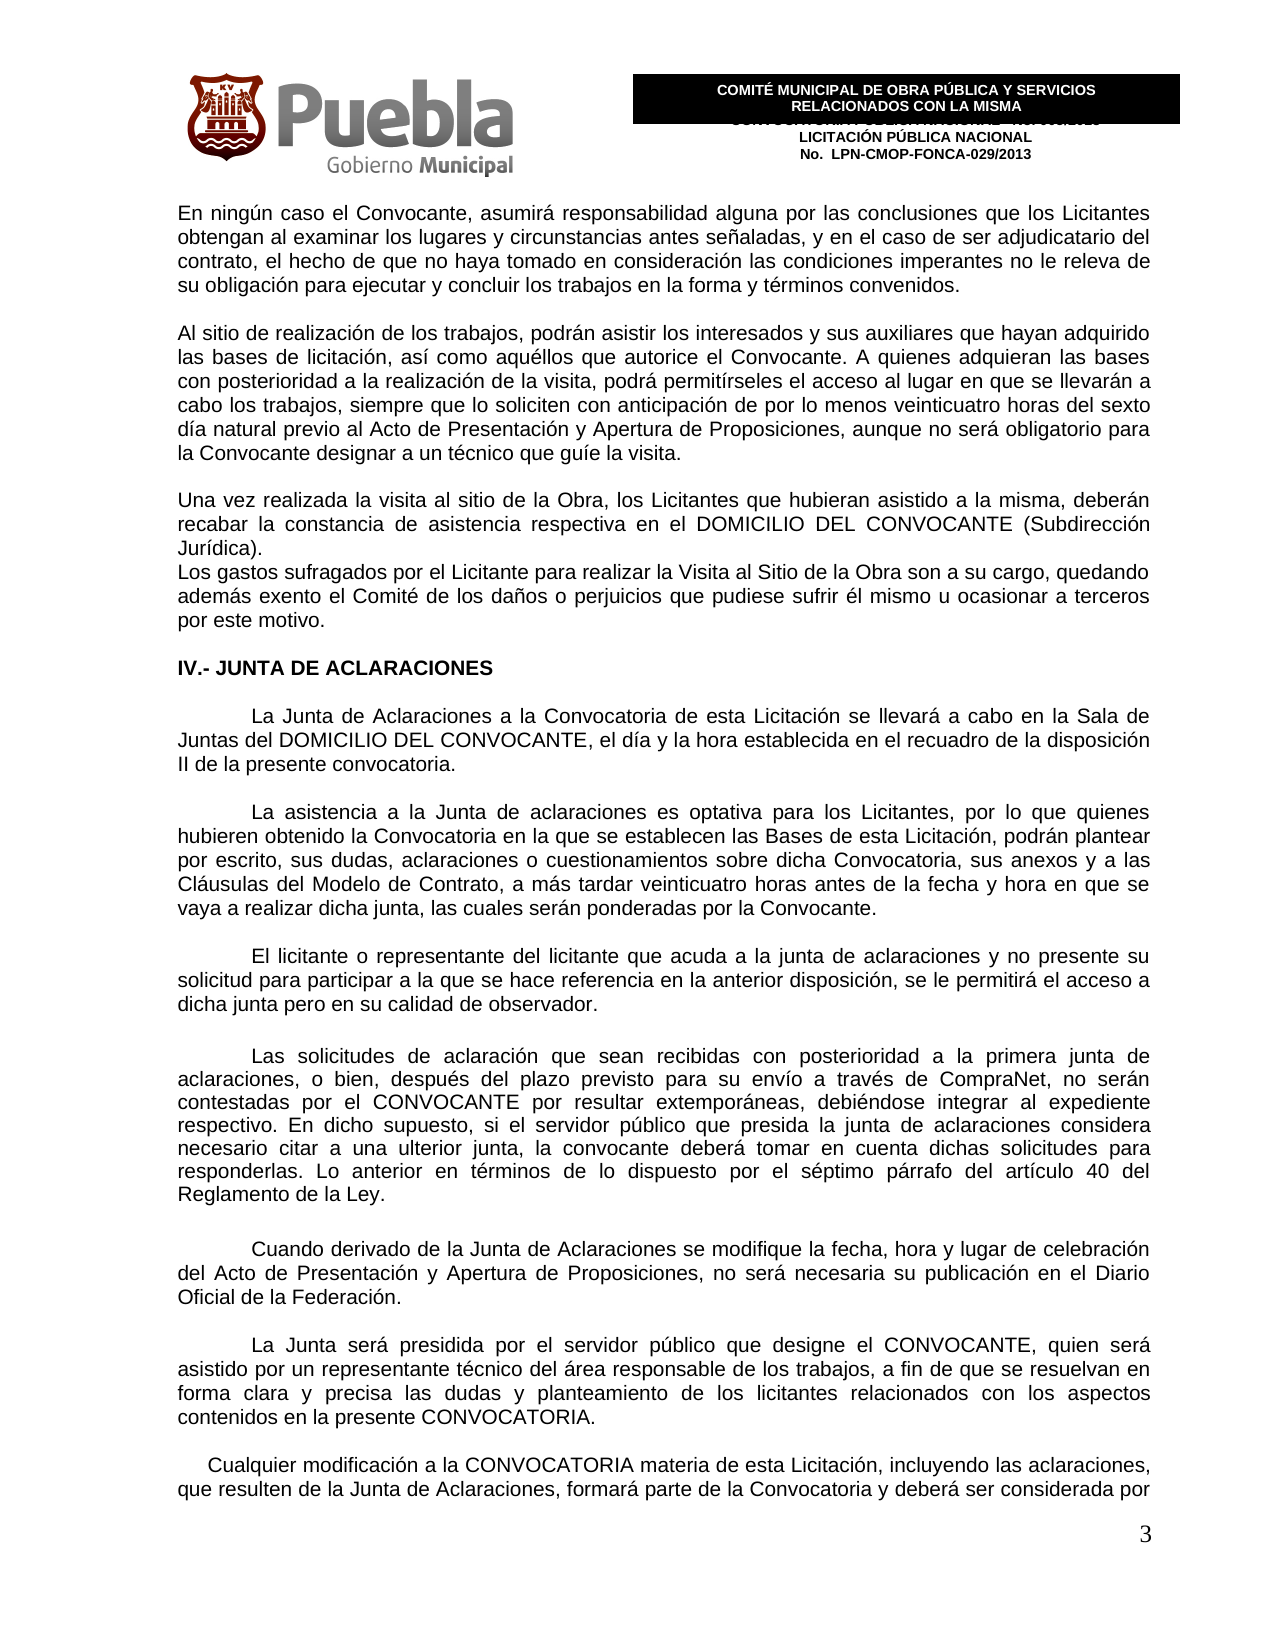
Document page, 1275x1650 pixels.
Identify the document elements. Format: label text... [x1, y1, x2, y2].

text El licitante o representante del licitante que acuda a la junta de aclaraciones y no presente su solicitud para participar a la que se hace referencia en la anterior disposición, se le permitirá el acceso a dicha junta pero en su calidad de observador. [177, 943, 1152, 1015]
text Los gastos sufragados por el Licitante para realizar la Visita al Sitio de la Obra son a su cargo, quedando además exento el Comité de los daños o perjuicios que pudiese sufrir él mismo u ocasionar a terceros por este motivo. [177, 560, 1152, 632]
text Las solicitudes de aclaración que sean recibidas con posterioridad a la primera junta de aclaraciones, o bien, después del plazo previsto para su envío a través de CompraNet, no serán contestadas por el CONVOCANTE por resultar extemporáneas, debiéndose integrar al expediente respectivo. En dicho supuesto, si el servidor público que presida la junta de aclaraciones considera necesario citar a una ulterior junta, la convocante deberá tomar en cuenta dichas solicitudes para responderlas. Lo anterior en términos de lo dispuesto por el séptimo párrafo del artículo 40 del Reglamento de la Ley. [177, 1045, 1152, 1207]
text Cuando derivado de la Junta de Aclaraciones se modifique la fecha, hora y lugar de celebración del Acto de Presentación y Apertura de Proposiciones, no será necesaria su publicación en el Diario Oficial de la Federación. [177, 1237, 1152, 1309]
text Una vez realizada la visita al sitio de la Obra, los Licitantes que hubieran asistido a la misma, deberán recabar la constancia de asistencia respectiva en el DOMICILIO DEL CONVOCANTE (Subdirección Jurídica). [177, 488, 1152, 560]
text Al sitio de realización de los trabajos, podrán asistir los interesados y sus auxiliares que hayan adquirido las bases de licitación, así como aquéllos que autorice el Convocante. A quienes adquieran las bases con posterioridad a la realización de la visita, podrá permitírseles el acceso al lugar en que se llevarán a cabo los trabajos, siempre que lo soliciten con anticipación de por lo menos veinticuatro horas del sexto día natural previo al Acto de Presentación y Apertura de Proposiciones, aunque no será obligatorio para la Convocante designar a un técnico que guíe la visita. [177, 321, 1152, 464]
subtitle IV.- JUNTA DE ACLARACIONES [177, 656, 1152, 680]
text En ningún caso el Convocante, asumirá responsabilidad alguna por las conclusiones que los Licitantes obtengan al examinar los lugares y circunstancias antes señaladas, y en el caso de ser adjudicatario del contrato, el hecho de que no haya tomado en consideración las condiciones imperantes no le releva de su obligación para ejecutar y concluir los trabajos en la forma y términos convenidos. [177, 201, 1152, 297]
text La Junta de Aclaraciones a la Convocatoria de esta Licitación se llevará a cabo en la Sala de Juntas del DOMICILIO DEL CONVOCANTE, el día y la hora establecida en el recuadro de la disposición II de la presente convocatoria. [177, 704, 1152, 776]
picture [187, 73, 513, 177]
text La Junta será presidida por el servidor público que designe el CONVOCANTE, quien será asistido por un representante técnico del área responsable de los trabajos, a fin de que se resuelvan en forma clara y precisa las dudas y planteamiento de los licitantes relacionados con los aspectos contenidos en la presente CONVOCATORIA. [177, 1333, 1152, 1428]
text La asistencia a la Junta de aclaraciones es optativa para los Licitantes, por lo que quienes hubieren obtenido la Convocatoria en la que se establecen las Bases de esta Licitación, podrán plantear por escrito, sus dudas, aclaraciones o cuestionamientos sobre dicha Convocatoria, sus anexos y a las Cláusulas del Modelo de Contrato, a más tardar veinticuatro horas antes de la fecha y hora en que se vaya a realizar dicha junta, las cuales serán ponderadas por la Convocante. [177, 800, 1152, 919]
